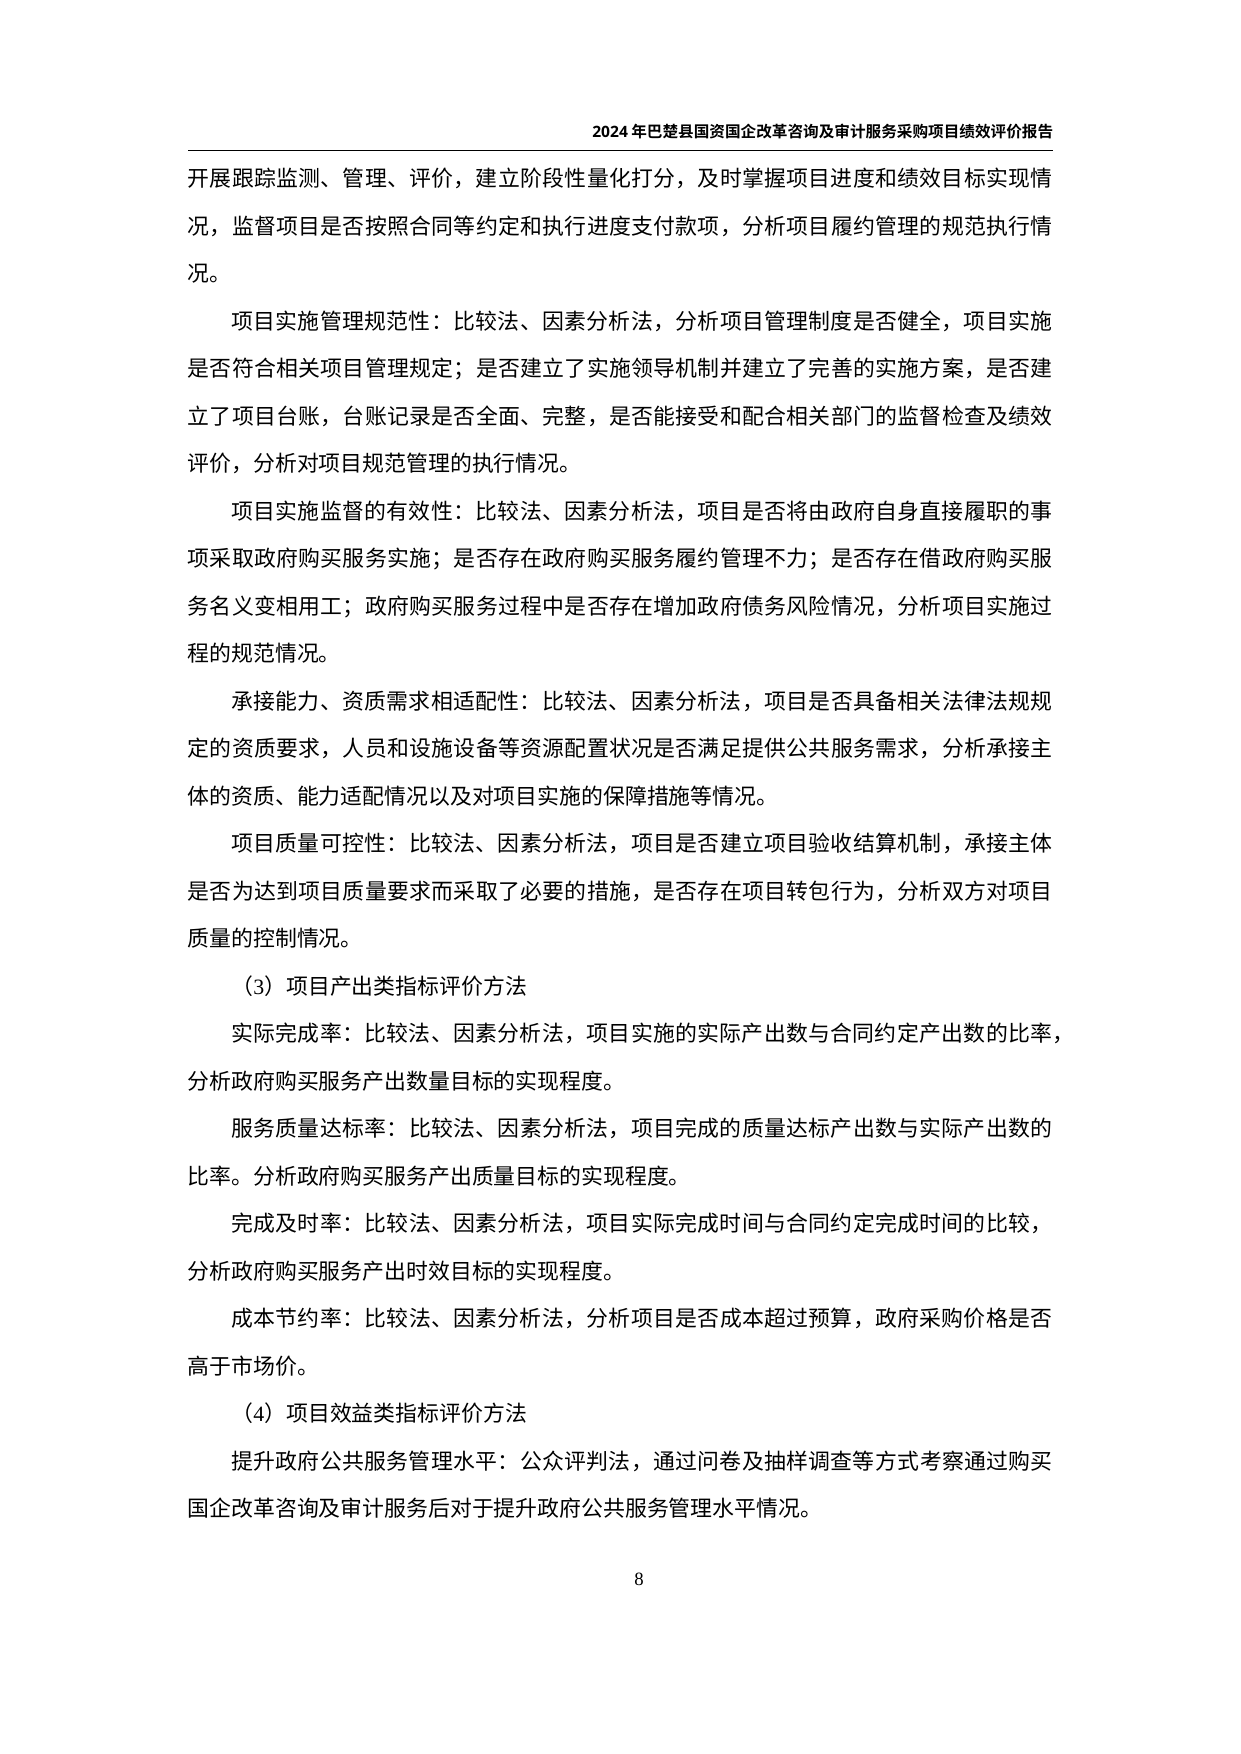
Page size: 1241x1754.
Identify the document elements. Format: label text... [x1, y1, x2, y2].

text 承接能力、资质需求相适配性：比较法、因素分析法，项目是否具备相关法律法规规定的资质要求，人员和设施设备等资源配置状况是否满足提供公共服务需求，分析承接主体的资质、能力适配情况以及对项目实施的保障措施等情况。 [187, 684, 1053, 811]
text （3）项目产出类指标评价方法 [187, 969, 1053, 1001]
text 成本节约率：比较法、因素分析法，分析项目是否成本超过预算，政府采购价格是否高于市场价。 [187, 1301, 1053, 1381]
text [187, 161, 1053, 288]
text 服务质量达标率：比较法、因素分析法，项目完成的质量达标产出数与实际产出数的比率。分析政府购买服务产出质量目标的实现程度。 [187, 1111, 1053, 1191]
text 提升政府公共服务管理水平：公众评判法，通过问卷及抽样调查等方式考察通过购买国企改革咨询及审计服务后对于提升政府公共服务管理水平情况。 [187, 1444, 1053, 1523]
text 项目实施监督的有效性：比较法、因素分析法，项目是否将由政府自身直接履职的事项采取政府购买服务实施；是否存在政府购买服务履约管理不力；是否存在借政府购买服务名义变相用工；政府购买服务过程中是否存在增加政府债务风险情况，分析项目实施过程的规范情况。 [187, 494, 1053, 668]
text （4）项目效益类指标评价方法 [187, 1396, 1053, 1428]
text 项目质量可控性：比较法、因素分析法，项目是否建立项目验收结算机制，承接主体是否为达到项目质量要求而采取了必要的措施，是否存在项目转包行为，分析双方对项目质量的控制情况。 [187, 826, 1053, 953]
text 实际完成率：比较法、因素分析法，项目实施的实际产出数与合同约定产出数的比率，分析政府购买服务产出数量目标的实现程度。 [187, 1016, 1053, 1096]
text 完成及时率：比较法、因素分析法，项目实际完成时间与合同约定完成时间的比较，分析政府购买服务产出时效目标的实现程度。 [187, 1206, 1053, 1286]
text 项目实施管理规范性：比较法、因素分析法，分析项目管理制度是否健全，项目实施是否符合相关项目管理规定；是否建立了实施领导机制并建立了完善的实施方案，是否建立了项目台账，台账记录是否全面、完整，是否能接受和配合相关部门的监督检查及绩效评价，分析对项目规范管理的执行情况。 [187, 304, 1053, 478]
